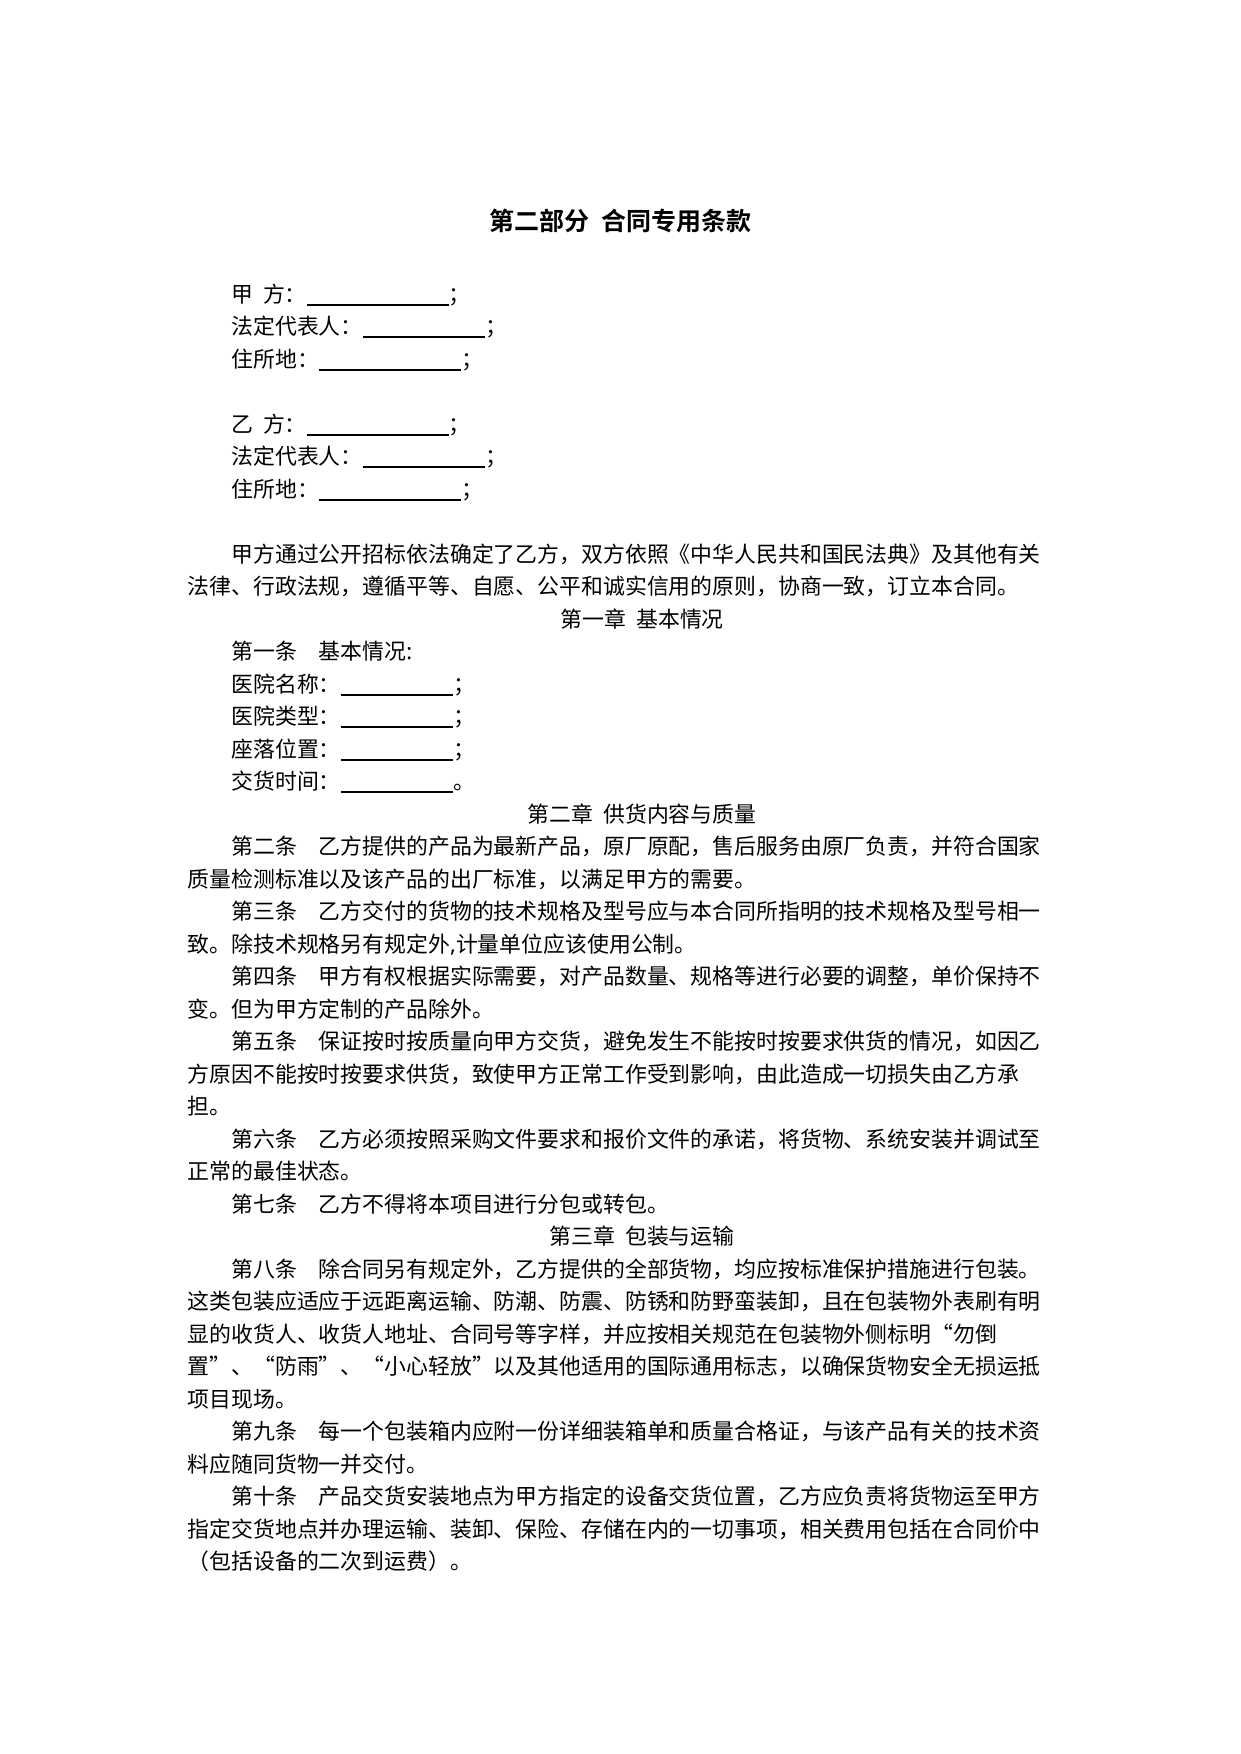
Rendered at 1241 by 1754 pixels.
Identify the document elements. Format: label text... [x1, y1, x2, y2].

list 基本情况: [187, 634, 1053, 666]
list 产品交货安装地点为甲方指定的设备交货位置，乙方应负责将货物运至甲方指定交货地点并办理运输、装卸、保险、存储在内的一切事项，相关费用包括在合同价中（包括设备的二次到运费）。 [187, 1479, 1053, 1576]
text 住所地： ； [187, 471, 1053, 504]
text 法定代表人： ； [187, 309, 1053, 341]
text 法定代表人： ； [187, 439, 1053, 471]
text 甲 方： ； [187, 276, 1053, 309]
text 第一章 基本情况 [187, 601, 1053, 634]
text 交货时间： 。 [187, 764, 1053, 796]
list 乙方必须按照采购文件要求和报价文件的承诺，将货物、系统安装并调试至正常的最佳状态。 [187, 1121, 1053, 1186]
list 甲方有权根据实际需要，对产品数量、规格等进行必要的调整，单价保持不变。但为甲方定制的产品除外。 [187, 959, 1053, 1024]
text 住所地： ； [187, 341, 1053, 374]
list 乙方提供的产品为最新产品，原厂原配，售后服务由原厂负责，并符合国家质量检测标准以及该产品的出厂标准，以满足甲方的需要。 [187, 829, 1053, 894]
text 第三章 包装与运输 [187, 1219, 1053, 1251]
text 医院类型： ； [187, 699, 1053, 731]
text 甲方通过公开招标依法确定了乙方，双方依照《中华人民共和国民法典》及其他有关法律、行政法规，遵循平等、自愿、公平和诚实信用的原则，协商一致，订立本合同。 [187, 536, 1053, 601]
list 乙方交付的货物的技术规格及型号应与本合同所指明的技术规格及型号相一致。除技术规格另有规定外,计量单位应该使用公制。 [187, 894, 1053, 959]
text 乙 方： ； [187, 406, 1053, 439]
list 乙方不得将本项目进行分包或转包。 [187, 1186, 1053, 1219]
list 除合同另有规定外，乙方提供的全部货物，均应按标准保护措施进行包装。这类包装应适应于远距离运输、防潮、防震、防锈和防野蛮装卸，且在包装物外表刷有明显的收货人、收货人地址、合同号等字样，并应按相关规范在包装物外侧标明“勿倒置”、“防雨”、“小心轻放”以及其他适用的国际通用标志，以确保货物安全无损运抵项目现场。 [187, 1251, 1053, 1414]
list 保证按时按质量向甲方交货，避免发生不能按时按要求供货的情况，如因乙方原因不能按时按要求供货，致使甲方正常工作受到影响，由此造成一切损失由乙方承担。 [187, 1024, 1053, 1121]
text 第二章 供货内容与质量 [187, 796, 1053, 829]
list 每一个包装箱内应附一份详细装箱单和质量合格证，与该产品有关的技术资料应随同货物一并交付。 [187, 1414, 1053, 1479]
text 医院名称： ； [187, 666, 1053, 699]
title 第二部分 合同专用条款 [187, 187, 1053, 252]
text 座落位置： ； [187, 731, 1053, 764]
